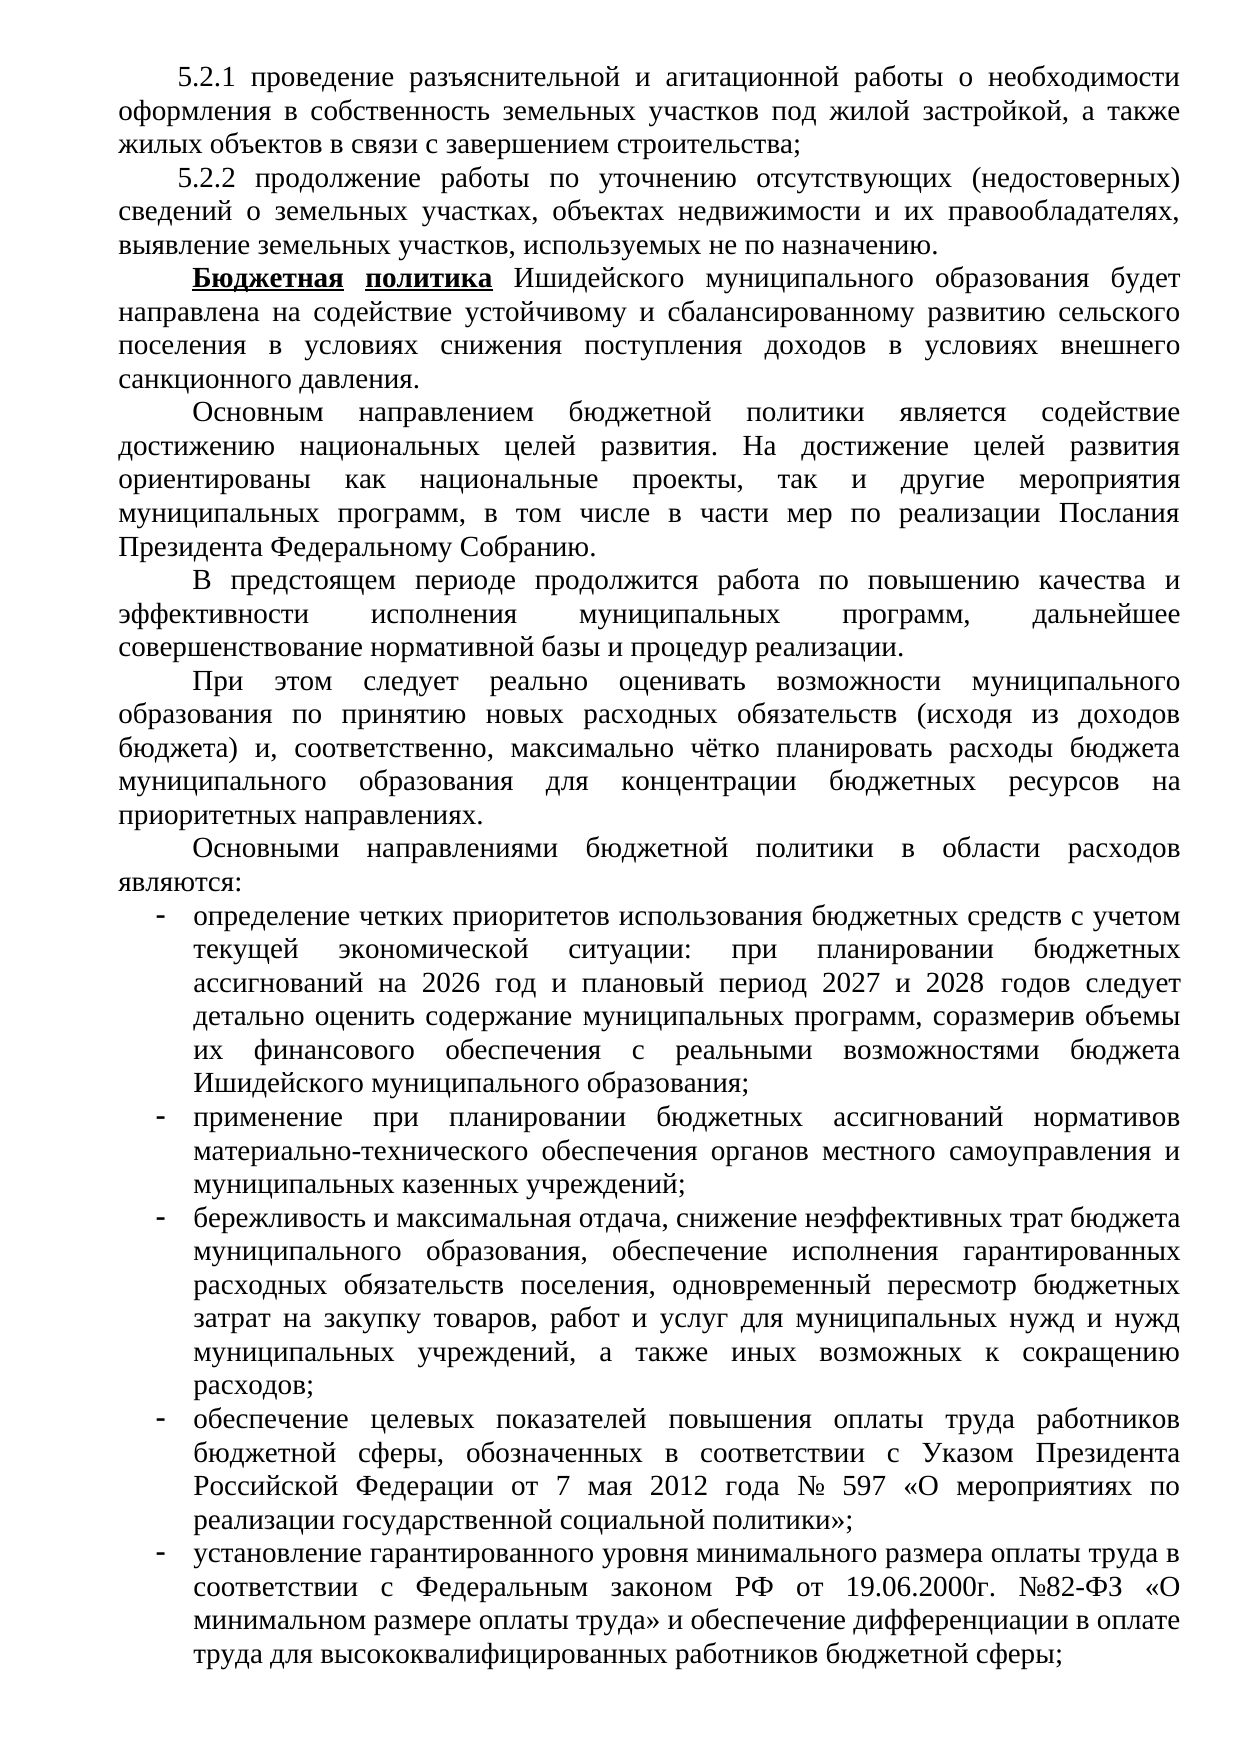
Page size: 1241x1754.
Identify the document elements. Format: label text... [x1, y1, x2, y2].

list определение четких приоритетов использования бюджетных средств с учетом текущей экономической ситуации: при планировании бюджетных ассигнований на 2026 год и плановый период 2027 и 2028 годов следует детально оценить содержание муниципальных программ, соразмерив объемы их финансового обеспечения с реальными возможностями бюджета Ишидейского муниципального образования; [156, 898, 1181, 1099]
text При этом следует реально оценивать возможности муниципального образования по принятию новых расходных обязательств (исходя из доходов бюджета) и, соответственно, максимально чётко планировать расходы бюджета муниципального образования для концентрации бюджетных ресурсов на приоритетных направлениях. [118, 663, 1181, 831]
list применение при планировании бюджетных ассигнований нормативов материально-технического обеспечения органов местного самоуправления и муниципальных казенных учреждений; [156, 1099, 1181, 1200]
text Бюджетная политика Ишидейского муниципального образования будет направлена на содействие устойчивому и сбалансированному развитию сельского поселения в условиях снижения поступления доходов в условиях внешнего санкционного давления. [118, 260, 1181, 394]
text Основным направлением бюджетной политики является содействие достижению национальных целей развития. На достижение целей развития ориентированы как национальные проекты, так и другие мероприятия муниципальных программ, в том числе в части мер по реализации Послания Президента Федеральному Собранию. [118, 394, 1181, 562]
text 5.2.1 проведение разъяснительной и агитационной работы о необходимости оформления в собственность земельных участков под жилой застройкой, а также жилых объектов в связи с завершением строительства; [118, 59, 1181, 160]
text В предстоящем периоде продолжится работа по повышению качества и эффективности исполнения муниципальных программ, дальнейшее совершенствование нормативной базы и процедур реализации. [118, 562, 1181, 663]
list обеспечение целевых показателей повышения оплаты труда работников бюджетной сферы, обозначенных в соответствии с Указом Президента Российской Федерации от 7 мая 2012 года № 597 «О мероприятиях по реализации государственной социальной политики»; [156, 1401, 1181, 1535]
text 5.2.2 продолжение работы по уточнению отсутствующих (недостоверных) сведений о земельных участках, объектах недвижимости и их правообладателях, выявление земельных участков, используемых не по назначению. [118, 160, 1181, 260]
list бережливость и максимальная отдача, снижение неэффективных трат бюджета муниципального образования, обеспечение исполнения гарантированных расходных обязательств поселения, одновременный пересмотр бюджетных затрат на закупку товаров, работ и услуг для муниципальных нужд и нужд муниципальных учреждений, а также иных возможных к сокращению расходов; [156, 1200, 1181, 1401]
text Основными направлениями бюджетной политики в области расходов являются: [118, 831, 1181, 898]
list установление гарантированного уровня минимального размера оплаты труда в соответствии с Федеральным законом РФ от 19.06.2000г. №82-ФЗ «О минимальном размере оплаты труда» и обеспечение дифференциации в оплате труда для высококвалифицированных работников бюджетной сферы; [156, 1535, 1181, 1669]
